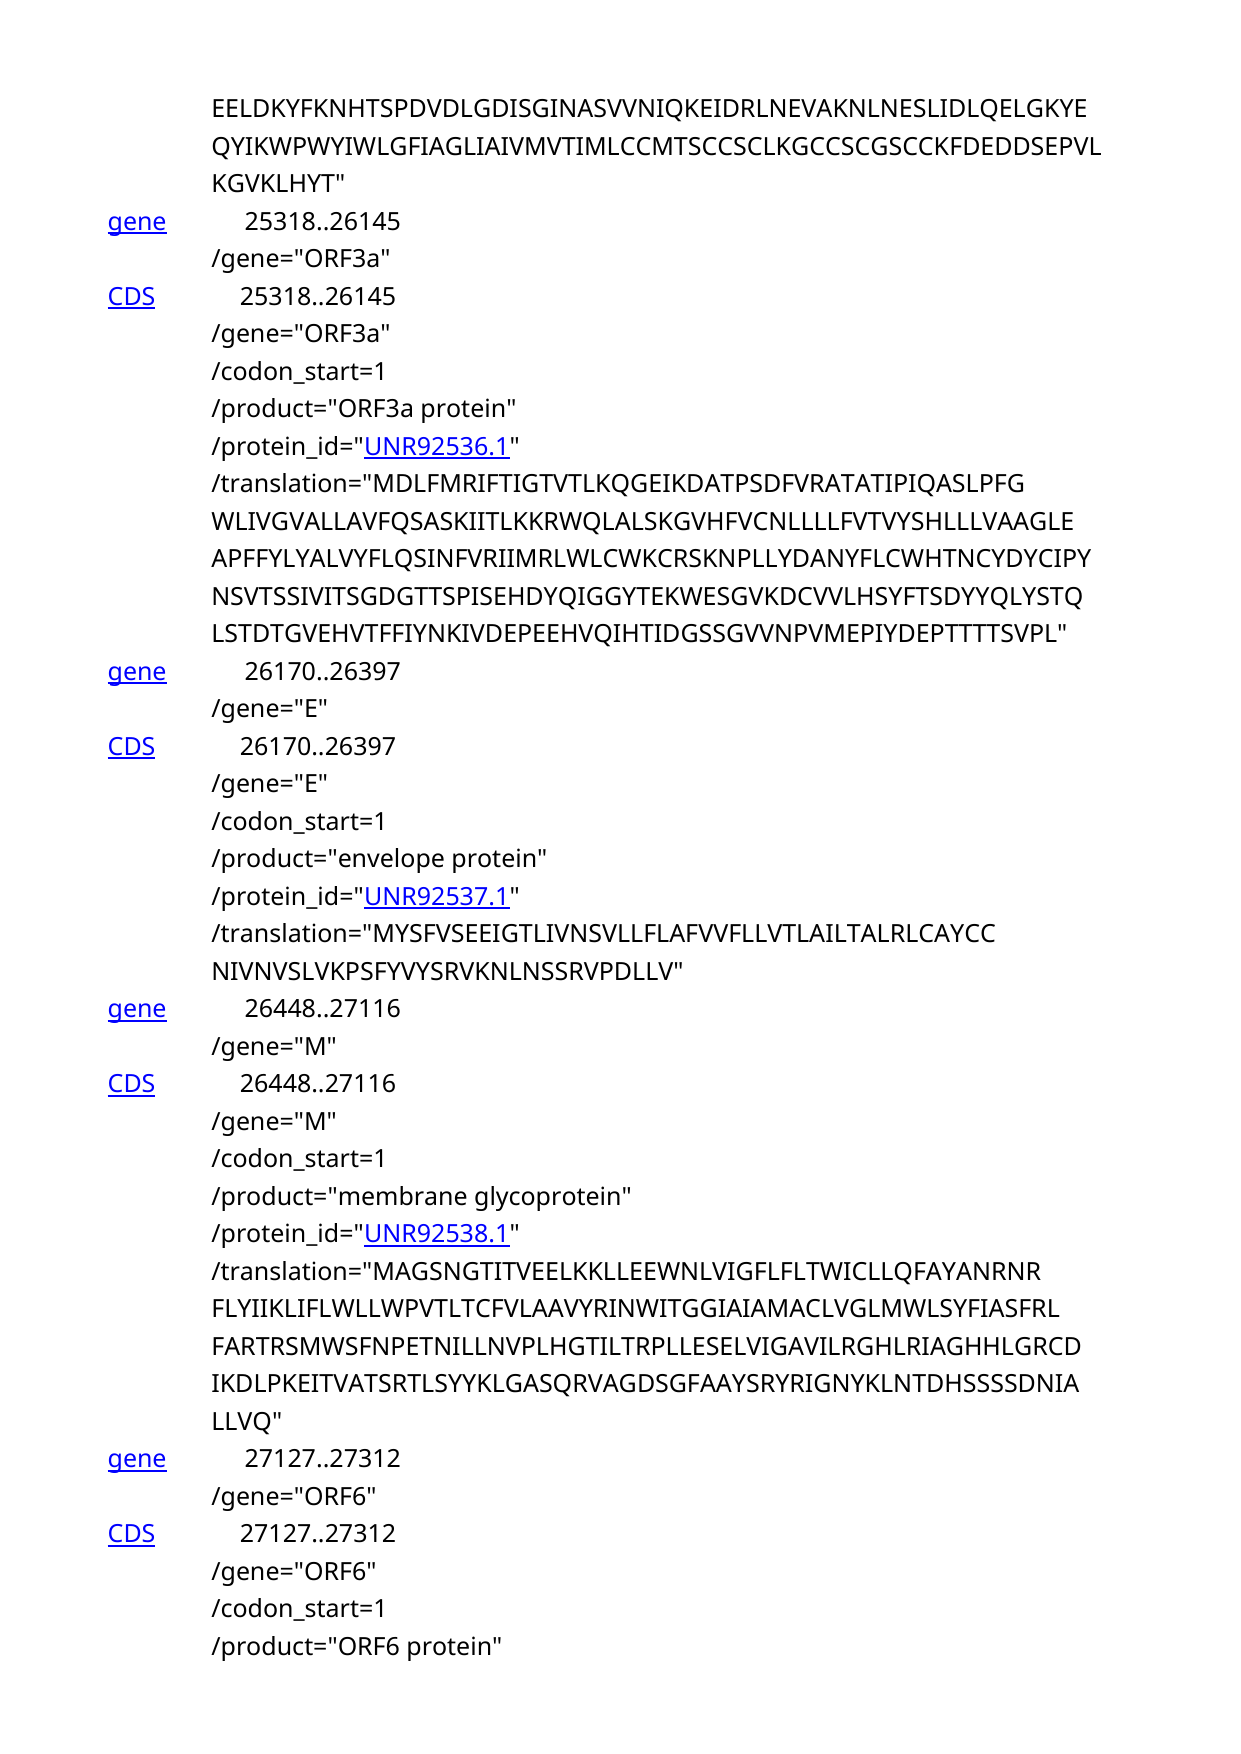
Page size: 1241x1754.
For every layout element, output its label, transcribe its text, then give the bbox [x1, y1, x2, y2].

text /gene="ORF6" [75, 1477, 1165, 1514]
text CDS 25318..26145 [75, 277, 1165, 314]
text KGVKLHYT" [75, 164, 1165, 202]
text NSVTSSIVITSGDGTTSPISEHDYQIGGYTEKWESGVKDCVVLHSYFTSDYYQLYSTQ [75, 577, 1165, 614]
text CDS 27127..27312 [75, 1514, 1165, 1552]
text /codon_start=1 [75, 352, 1165, 389]
text gene 27127..27312 [75, 1439, 1165, 1477]
text /protein_id="UNR92536.1" [75, 427, 1165, 464]
text /protein_id="UNR92538.1" [75, 1214, 1165, 1252]
text gene 26448..27116 [75, 989, 1165, 1027]
text /codon_start=1 [75, 802, 1165, 839]
text /codon_start=1 [75, 1589, 1165, 1627]
text /gene="ORF3a" [75, 314, 1165, 352]
text /product="ORF3a protein" [75, 389, 1165, 427]
text WLIVGVALLAVFQSASKIITLKKRWQLALSKGVHFVCNLLLLFVTVYSHLLLVAAGLE [75, 502, 1165, 539]
text /gene="E" [75, 764, 1165, 802]
text NIVNVSLVKPSFYVYSRVKNLNSSRVPDLLV" [75, 952, 1165, 989]
text IKDLPKEITVATSRTLSYYKLGASQRVAGDSGFAAYSRYRIGNYKLNTDHSSSSDNIA [75, 1364, 1165, 1402]
text /translation="MYSFVSEEIGTLIVNSVLLFLAFVVFLLVTLAILTALRLCAYCC [75, 914, 1165, 952]
text CDS 26448..27116 [75, 1064, 1165, 1102]
text /codon_start=1 [75, 1139, 1165, 1177]
text /protein_id="UNR92537.1" [75, 877, 1165, 914]
text /product="membrane glycoprotein" [75, 1177, 1165, 1214]
text LLVQ" [75, 1402, 1165, 1439]
text QYIKWPWYIWLGFIAGLIAIVMVTIMLCCMTSCCSCLKGCCSCGSCCKFDEDDSEPVL [75, 127, 1165, 164]
text gene 25318..26145 [75, 202, 1165, 239]
text /gene="E" [75, 689, 1165, 727]
text /translation="MAGSNGTITVEELKKLLEEWNLVIGFLFLTWICLLQFAYANRNR [75, 1252, 1165, 1289]
text /gene="ORF6" [75, 1552, 1165, 1589]
text APFFYLYALVYFLQSINFVRIIMRLWLCWKCRSKNPLLYDANYFLCWHTNCYDYCIPY [75, 539, 1165, 577]
text FLYIIKLIFLWLLWPVTLTCFVLAAVYRINWITGGIAIAMACLVGLMWLSYFIASFRL [75, 1289, 1165, 1327]
text LSTDTGVEHVTFFIYNKIVDEPEEHVQIHTIDGSSGVVNPVMEPIYDEPTTTTSVPL" [75, 614, 1165, 652]
text /gene="M" [75, 1027, 1165, 1064]
text /translation="MDLFMRIFTIGTVTLKQGEIKDATPSDFVRATATIPIQASLPFG [75, 464, 1165, 502]
text /product="envelope protein" [75, 839, 1165, 877]
text /gene="M" [75, 1102, 1165, 1139]
text /product="ORF6 protein" [75, 1627, 1165, 1664]
text /gene="ORF3a" [75, 239, 1165, 277]
text EELDKYFKNHTSPDVDLGDISGINASVVNIQKEIDRLNEVAKNLNESLIDLQELGKYE [75, 89, 1165, 127]
text FARTRSMWSFNPETNILLNVPLHGTILTRPLLESELVIGAVILRGHLRIAGHHLGRCD [75, 1327, 1165, 1364]
text gene 26170..26397 [75, 652, 1165, 689]
text CDS 26170..26397 [75, 727, 1165, 764]
